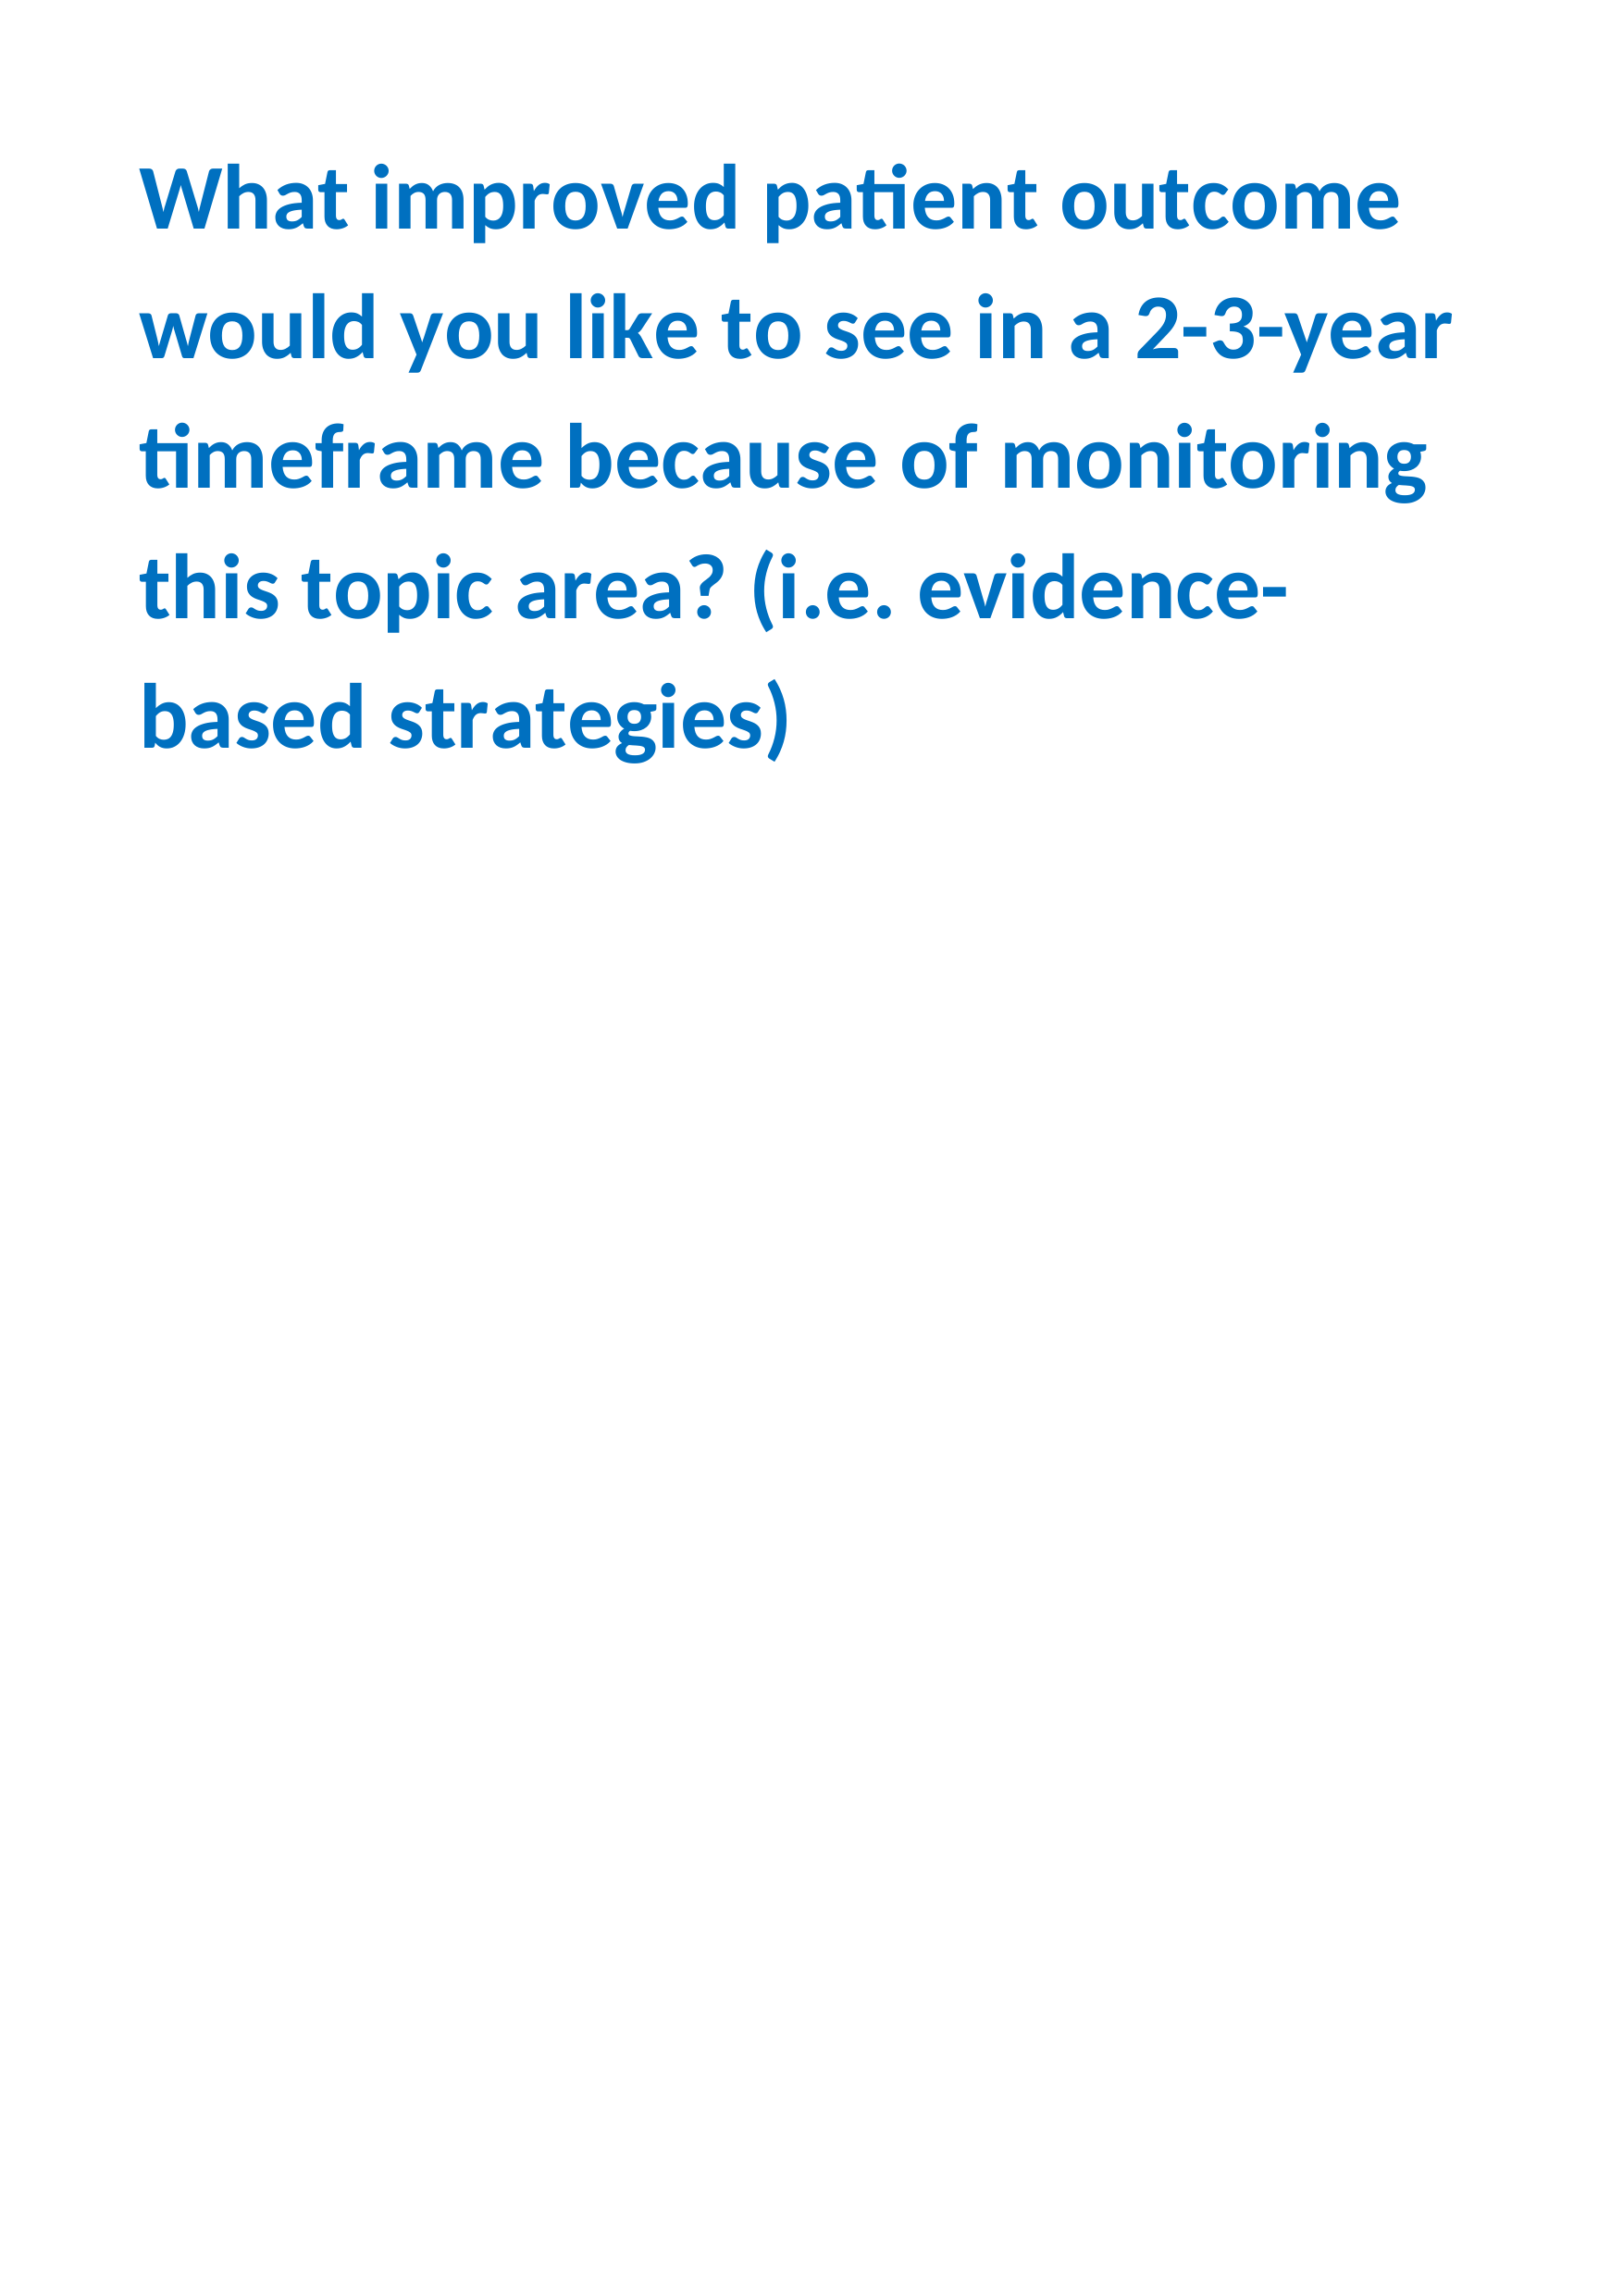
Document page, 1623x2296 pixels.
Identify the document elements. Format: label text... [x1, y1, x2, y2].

text What improved patient outcome would you like to see in a 2-3-year timeframe because of monitoring this topic area? (i.e. evidence-based strategies) [139, 139, 1484, 771]
